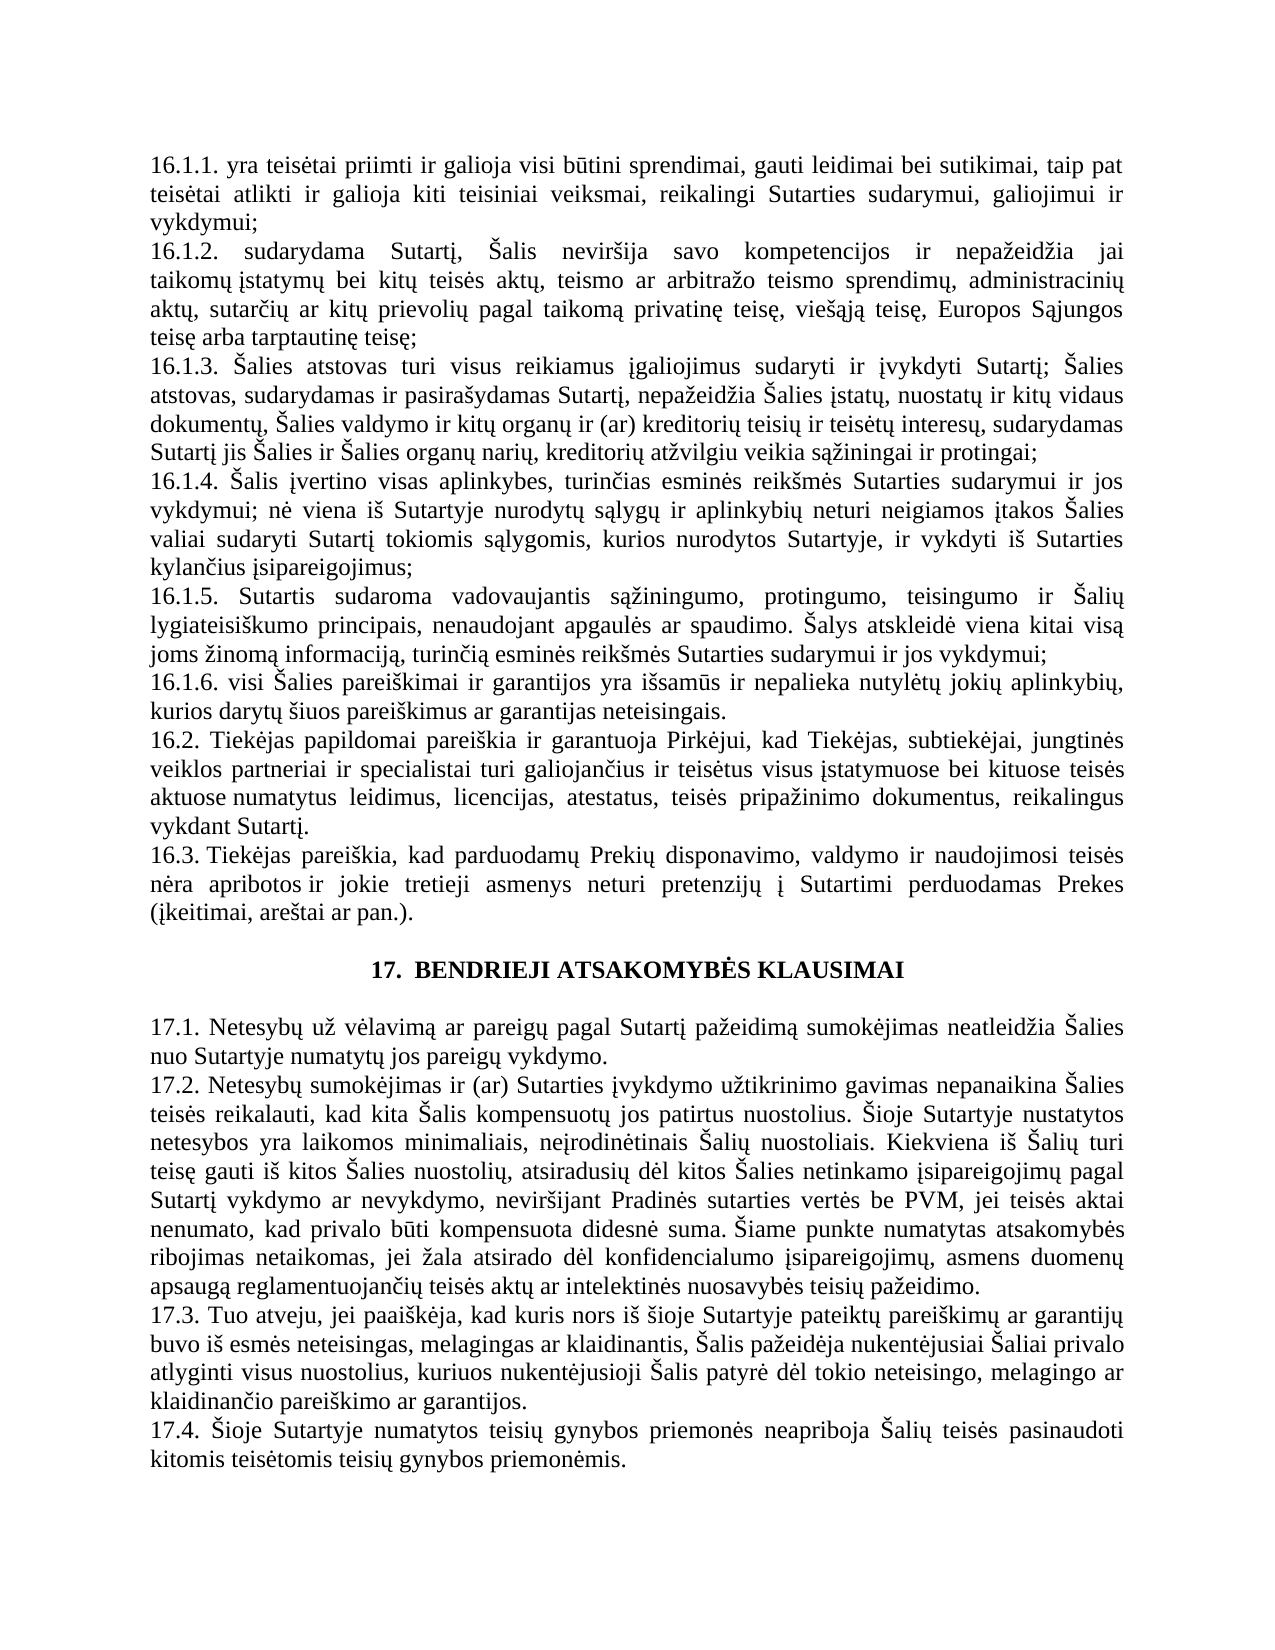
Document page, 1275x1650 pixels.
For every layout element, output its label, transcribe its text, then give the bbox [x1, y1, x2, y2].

text 16.3. Tiekėjas pareiškia, kad parduodamų Prekių disponavimo, valdymo ir naudojimosi teisės nėra apribotos ir jokie tretieji asmenys neturi pretenzijų į Sutartimi perduodamas Prekes (įkeitimai, areštai ar pan.). [150, 840, 1125, 926]
text 17.3. Tuo atveju, jei paaiškėja, kad kuris nors iš šioje Sutartyje pateiktų pareiškimų ar garantijų buvo iš esmės neteisingas, melagingas ar klaidinantis, Šalis pažeidėja nukentėjusiai Šaliai privalo atlyginti visus nuostolius, kuriuos nukentėjusioji Šalis patyrė dėl tokio neteisingo, melagingo ar klaidinančio pareiškimo ar garantijos. [150, 1300, 1125, 1415]
text 17.4. Šioje Sutartyje numatytos teisių gynybos priemonės neapriboja Šalių teisės pasinaudoti kitomis teisėtomis teisių gynybos priemonėmis. [150, 1415, 1125, 1472]
text 16.1.4. Šalis įvertino visas aplinkybes, turinčias esminės reikšmės Sutarties sudarymui ir jos vykdymui; nė viena iš Sutartyje nurodytų sąlygų ir aplinkybių neturi neigiamos įtakos Šalies valiai sudaryti Sutartį tokiomis sąlygomis, kurios nurodytos Sutartyje, ir vykdyti iš Sutarties kylančius įsipareigojimus; [150, 466, 1125, 581]
text 17.2. Netesybų sumokėjimas ir (ar) Sutarties įvykdymo užtikrinimo gavimas nepanaikina Šalies teisės reikalauti, kad kita Šalis kompensuotų jos patirtus nuostolius. Šioje Sutartyje nustatytos netesybos yra laikomos minimaliais, neįrodinėtinais Šalių nuostoliais. Kiekviena iš Šalių turi teisę gauti iš kitos Šalies nuostolių, atsiradusių dėl kitos Šalies netinkamo įsipareigojimų pagal Sutartį vykdymo ar nevykdymo, neviršijant Pradinės sutarties vertės be PVM, jei teisės aktai nenumato, kad privalo būti kompensuota didesnė suma. Šiame punkte numatytas atsakomybės ribojimas netaikomas, jei žala atsirado dėl konfidencialumo įsipareigojimų, asmens duomenų apsaugą reglamentuojančių teisės aktų ar intelektinės nuosavybės teisių pažeidimo. [150, 1070, 1125, 1300]
text 16.1.6. visi Šalies pareiškimai ir garantijos yra išsamūs ir nepalieka nutylėtų jokių aplinkybių, kurios darytų šiuos pareiškimus ar garantijas neteisingais. [150, 667, 1125, 725]
text 16.1.1. yra teisėtai priimti ir galioja visi būtini sprendimai, gauti leidimai bei sutikimai, taip pat teisėtai atlikti ir galioja kiti teisiniai veiksmai, reikalingi Sutarties sudarymui, galiojimui ir vykdymui; [150, 150, 1125, 236]
text 16.1.3. Šalies atstovas turi visus reikiamus įgaliojimus sudaryti ir įvykdyti Sutartį; Šalies atstovas, sudarydamas ir pasirašydamas Sutartį, nepažeidžia Šalies įstatų, nuostatų ir kitų vidaus dokumentų, Šalies valdymo ir kitų organų ir (ar) kreditorių teisių ir teisėtų interesų, sudarydamas Sutartį jis Šalies ir Šalies organų narių, kreditorių atžvilgiu veikia sąžiningai ir protingai; [150, 351, 1125, 466]
text 17. BENDRIEJI ATSAKOMYBĖS KLAUSIMAI [150, 955, 1125, 984]
text 16.1.2. sudarydama Sutartį, Šalis neviršija savo kompetencijos ir nepažeidžia jai taikomų įstatymų bei kitų teisės aktų, teismo ar arbitražo teismo sprendimų, administracinių aktų, sutarčių ar kitų prievolių pagal taikomą privatinę teisę, viešąją teisę, Europos Sąjungos teisę arba tarptautinę teisę; [150, 236, 1125, 351]
text 17.1. Netesybų už vėlavimą ar pareigų pagal Sutartį pažeidimą sumokėjimas neatleidžia Šalies nuo Sutartyje numatytų jos pareigų vykdymo. [150, 1012, 1125, 1070]
text 16.2. Tiekėjas papildomai pareiškia ir garantuoja Pirkėjui, kad Tiekėjas, subtiekėjai, jungtinės veiklos partneriai ir specialistai turi galiojančius ir teisėtus visus įstatymuose bei kituose teisės aktuose numatytus leidimus, licencijas, atestatus, teisės pripažinimo dokumentus, reikalingus vykdant Sutartį. [150, 725, 1125, 840]
text 16.1.5. Sutartis sudaroma vadovaujantis sąžiningumo, protingumo, teisingumo ir Šalių lygiateisiškumo principais, nenaudojant apgaulės ar spaudimo. Šalys atskleidė viena kitai visą joms žinomą informaciją, turinčią esminės reikšmės Sutarties sudarymui ir jos vykdymui; [150, 581, 1125, 667]
